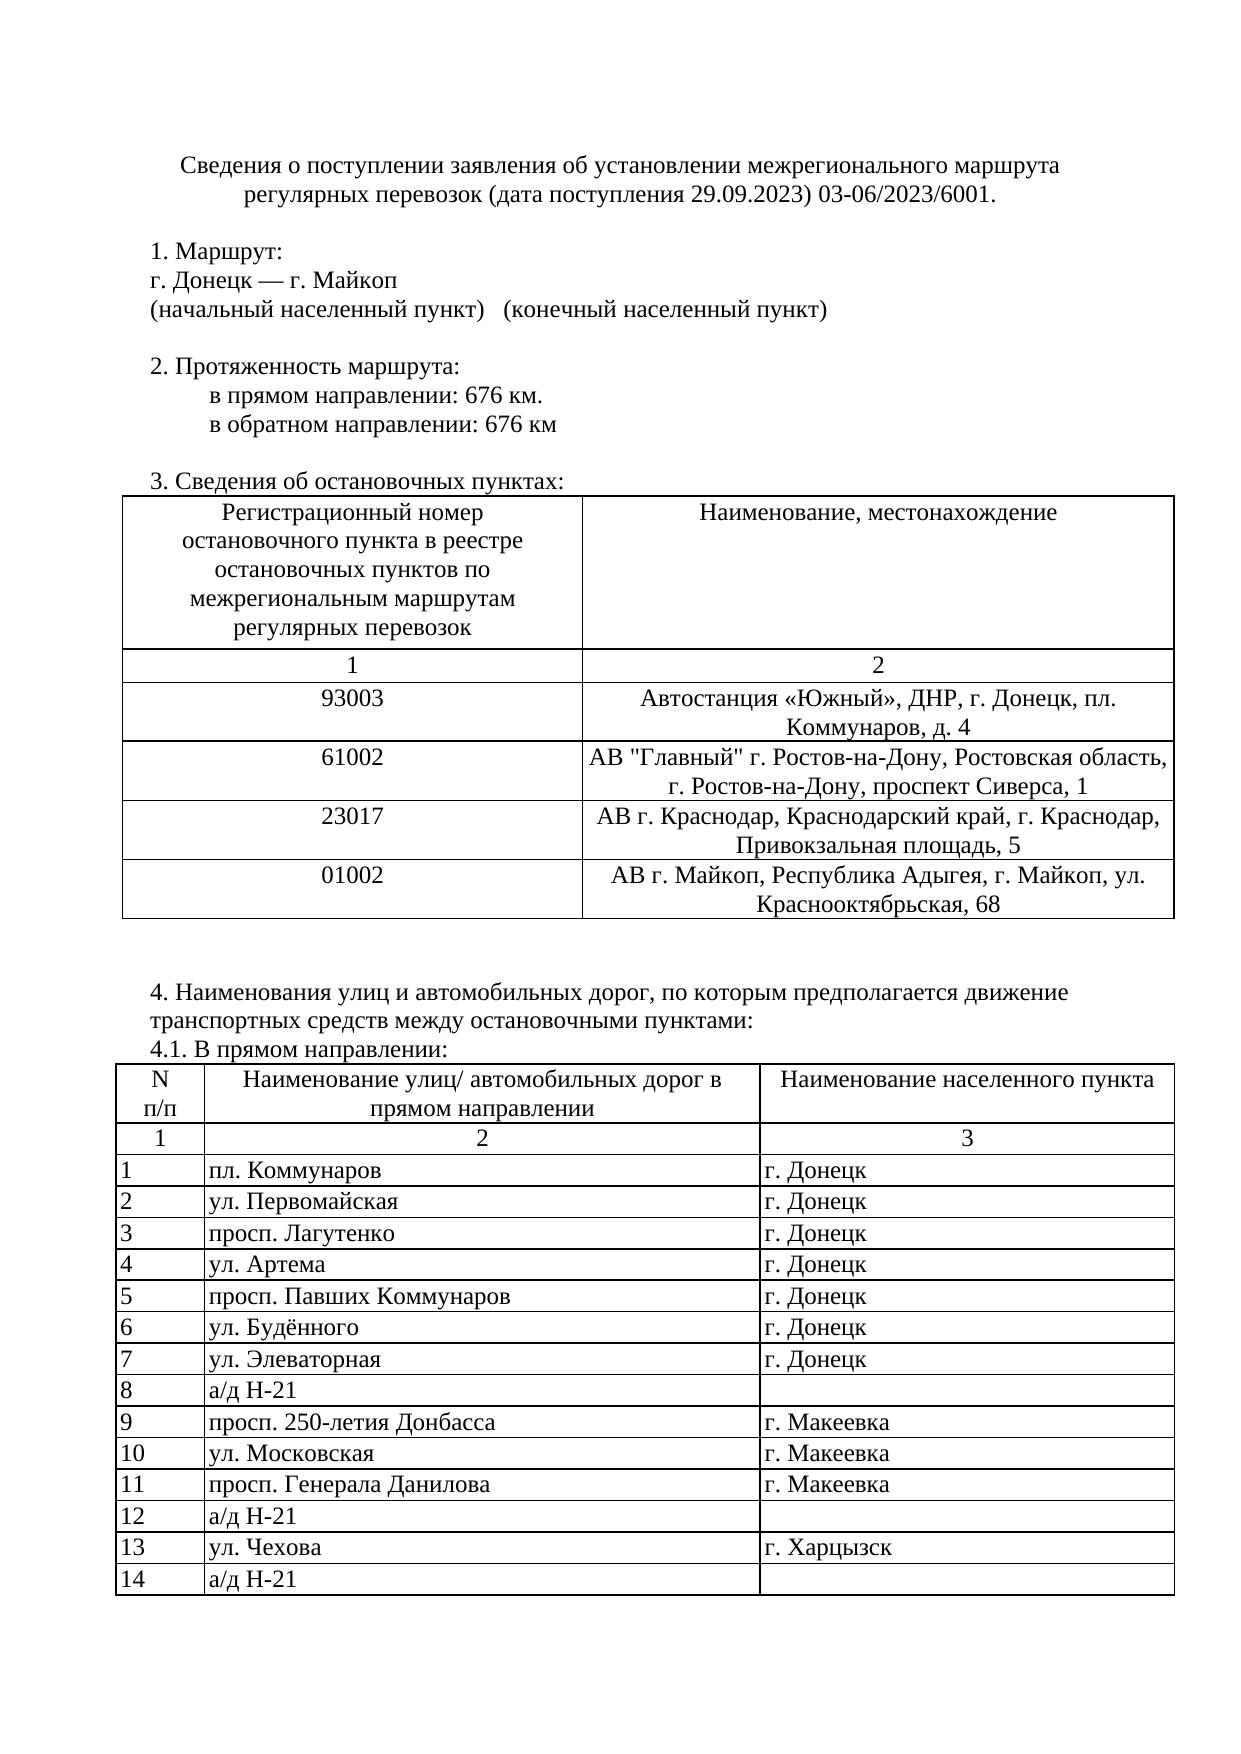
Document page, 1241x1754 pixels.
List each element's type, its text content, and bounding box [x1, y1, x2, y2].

table_cell г. Макеевка [761, 1438, 1174, 1468]
table_cell просп. 250-летия Донбасса [205, 1407, 759, 1437]
table_cell просп. Генерала Данилова [205, 1470, 759, 1499]
table_cell ул. Будённого [205, 1312, 759, 1342]
table_cell ул. Элеваторная [205, 1344, 759, 1374]
table_cell [761, 1501, 1174, 1531]
table_cell ул. Московская [205, 1438, 759, 1468]
table_cell ул. Артема [205, 1250, 759, 1279]
table_cell ул. Чехова [205, 1533, 759, 1562]
table_cell Автостанция «Южный», ДНР, г. Донецк, пл. Коммунаров, д. 4 [583, 683, 1173, 740]
table_cell ул. Первомайская [205, 1187, 759, 1216]
table_cell г. Харцызск [761, 1533, 1174, 1562]
table_cell а/д Н-21 [205, 1375, 759, 1405]
text 4. Наименования улиц и автомобильных дорог, по которым предполагается движение транспортных средств между остановочными пунктами: [150, 977, 1090, 1034]
table_cell 2 [583, 650, 1173, 681]
table_cell 6 [117, 1312, 204, 1342]
table_cell г. Макеевка [761, 1470, 1174, 1499]
table_cell г. Донецк [761, 1155, 1174, 1185]
table_cell 61002 [123, 742, 582, 799]
table_cell 10 [117, 1438, 204, 1468]
text 2. Протяженность маршрута: [150, 351, 1090, 380]
table_cell 12 [117, 1501, 204, 1531]
table_cell 3 [117, 1218, 204, 1248]
table_cell г. Донецк [761, 1218, 1174, 1248]
table_header Наименование населенного пункта [761, 1065, 1174, 1122]
table_cell 1 [123, 650, 582, 681]
text г. Донецк — г. Майкоп [150, 265, 1090, 294]
table_cell г. Донецк [761, 1250, 1174, 1279]
table_header Регистрационный номер остановочного пункта в реестре остановочных пунктов по межрегиональным маршрутам регулярных перевозок [123, 497, 582, 648]
table_cell АВ г. Краснодар, Краснодарский край, г. Краснодар, Привокзальная площадь, 5 [583, 801, 1173, 858]
table_cell 11 [117, 1470, 204, 1499]
table_cell 5 [117, 1281, 204, 1311]
table_cell просп. Лагутенко [205, 1218, 759, 1248]
table_cell 3 [761, 1124, 1174, 1153]
table_cell 14 [117, 1564, 204, 1594]
text в прямом направлении: 676 км. [150, 380, 1090, 409]
table_header N п/п [117, 1065, 204, 1122]
text 3. Сведения об остановочных пунктах: [150, 466, 1090, 495]
table_cell 9 [117, 1407, 204, 1437]
table_cell 7 [117, 1344, 204, 1374]
table_cell г. Донецк [761, 1281, 1174, 1311]
table_cell АВ "Главный" г. Ростов-на-Дону, Ростовская область, г. Ростов-на-Дону, проспект Сиверса, 1 [583, 742, 1173, 799]
table_header Наименование, местонахождение [583, 497, 1173, 648]
text (начальный населенный пункт) (конечный населенный пункт) [150, 294, 1090, 322]
table_cell г. Донецк [761, 1187, 1174, 1216]
text Сведения о поступлении заявления об установлении межрегионального маршрута регулярных перевозок (дата поступления 29.09.2023) 03-06/2023/6001. [150, 150, 1090, 207]
table_cell 93003 [123, 683, 582, 740]
table_cell 8 [117, 1375, 204, 1405]
table_cell а/д Н-21 [205, 1564, 759, 1594]
table_cell 2 [205, 1124, 759, 1153]
text 1. Маршрут: [150, 236, 1090, 265]
text в обратном направлении: 676 км [150, 409, 1090, 437]
table_cell просп. Павших Коммунаров [205, 1281, 759, 1311]
table_cell а/д Н-21 [205, 1501, 759, 1531]
table_cell 23017 [123, 801, 582, 858]
table_cell г. Донецк [761, 1312, 1174, 1342]
table_cell 13 [117, 1533, 204, 1562]
table_cell 1 [117, 1155, 204, 1185]
table_cell [761, 1375, 1174, 1405]
table_cell г. Макеевка [761, 1407, 1174, 1437]
text 4.1. В прямом направлении: [150, 1034, 1090, 1063]
table_cell г. Донецк [761, 1344, 1174, 1374]
table_cell 4 [117, 1250, 204, 1279]
table_cell пл. Коммунаров [205, 1155, 759, 1185]
table_cell АВ г. Майкоп, Республика Адыгея, г. Майкоп, ул. Краснооктябрьская, 68 [583, 860, 1173, 918]
table_cell 2 [117, 1187, 204, 1216]
table_cell 01002 [123, 860, 582, 918]
table_cell 1 [117, 1124, 204, 1153]
table_header Наименование улиц/ автомобильных дорог в прямом направлении [205, 1065, 759, 1122]
table_cell [761, 1564, 1174, 1594]
